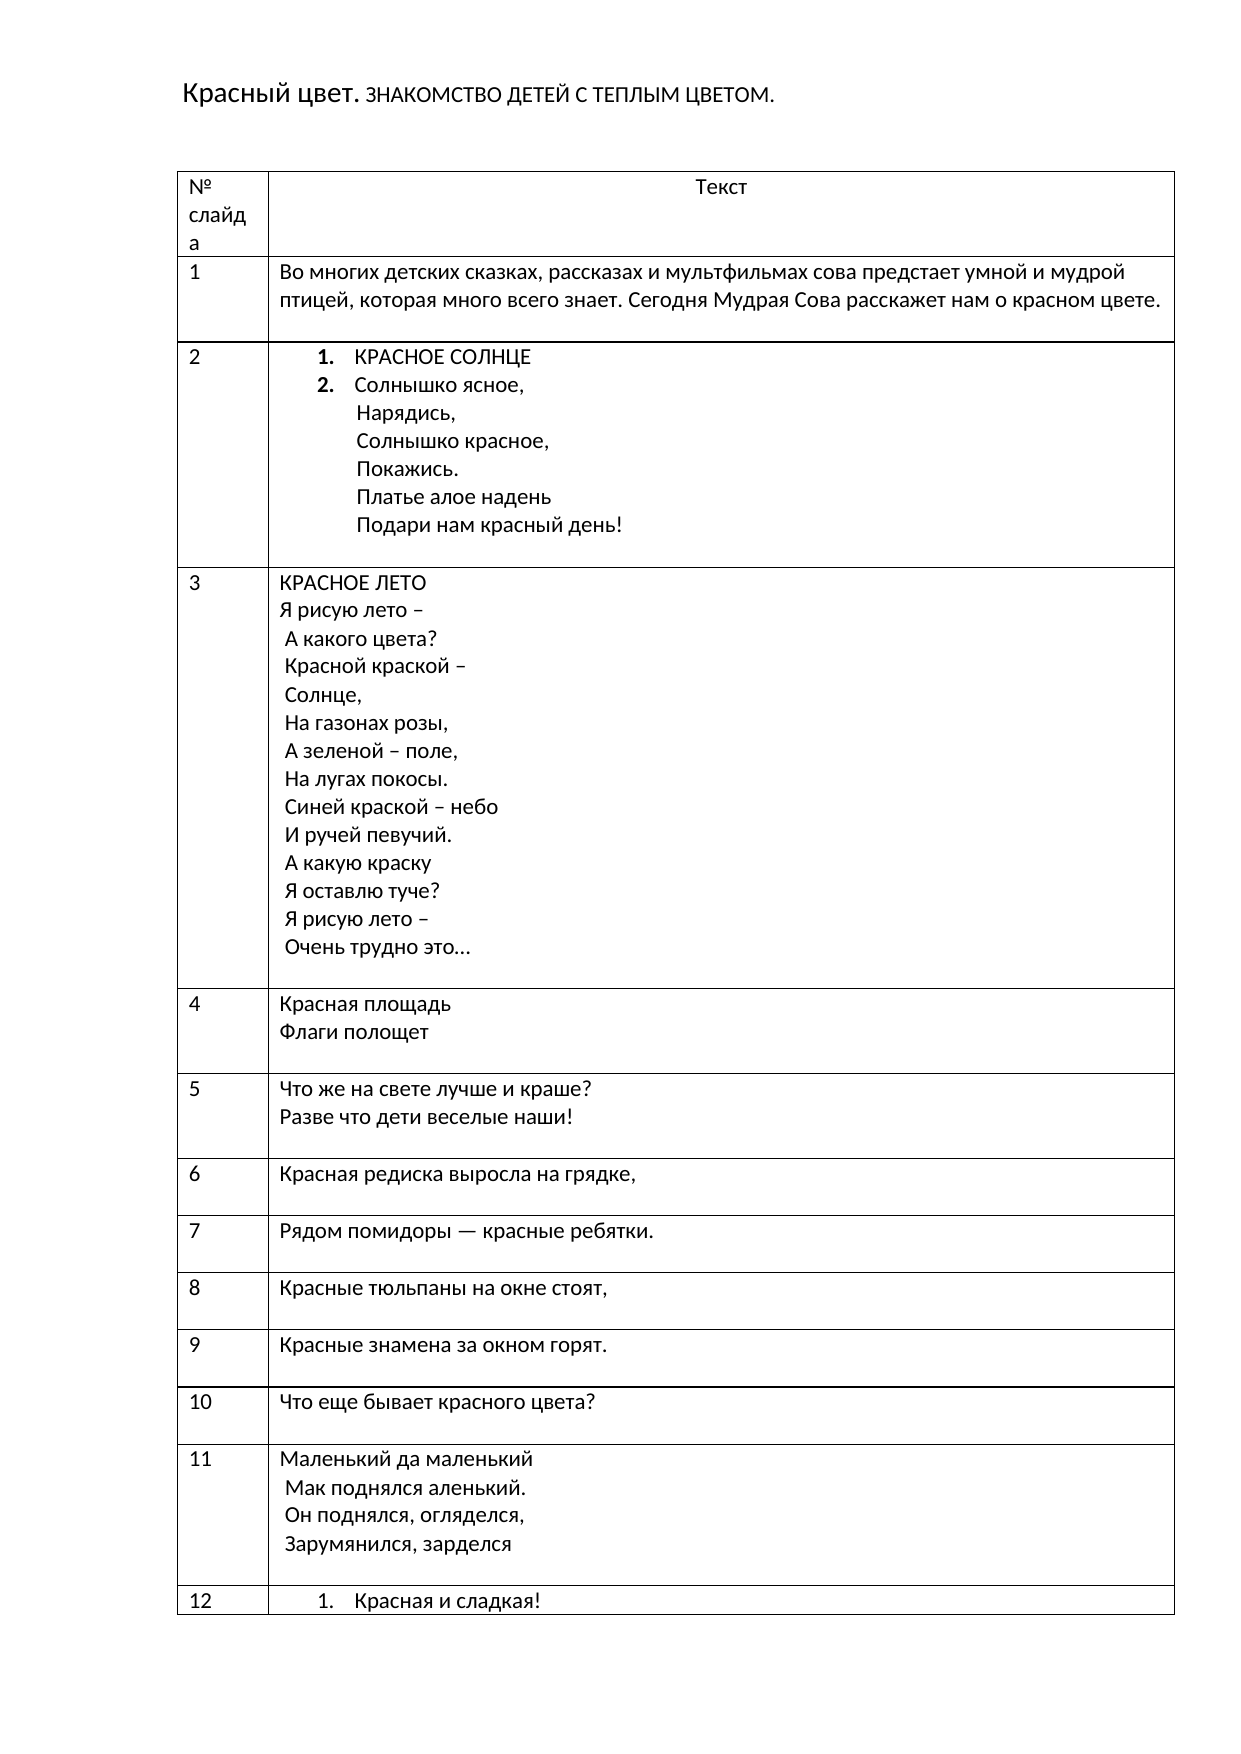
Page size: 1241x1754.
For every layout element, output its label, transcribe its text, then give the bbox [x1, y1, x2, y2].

table_cell Маленький да маленький Мак поднялся аленький. Он поднялся, огляделся, Зарумянился, зарделся [269, 1445, 1174, 1585]
table_cell 8 [178, 1273, 268, 1329]
table_cell Красная площадь Флаги полощет [269, 989, 1174, 1073]
table_cell Что же на свете лучше и краше? Разве что дети веселые наши! [269, 1074, 1174, 1158]
table_cell КРАСНОЕ СОЛНЦЕ Солнышко ясное, Нарядись, Солнышко красное, Покажись. Платье алое надень Подари нам красный день! [269, 343, 1174, 567]
table_cell 6 [178, 1159, 268, 1215]
table_cell 10 [178, 1388, 268, 1443]
table_header Текст [269, 172, 1174, 256]
table_cell 3 [178, 568, 268, 988]
table_cell Во многих детских сказках, рассказах и мультфильмах сова предстает умной и мудрой птицей, которая много всего знает. Сегодня Мудрая Сова расскажет нам о красном цвете. [269, 257, 1174, 341]
table_cell 5 [178, 1074, 268, 1158]
table_cell 12 [178, 1586, 268, 1614]
table_header № слайда [178, 172, 268, 256]
table_cell Красная редиска выросла на грядке, [269, 1159, 1174, 1215]
table_cell 7 [178, 1216, 268, 1272]
table_cell Красные знамена за окном горят. [269, 1330, 1174, 1386]
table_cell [269, 1586, 1174, 1614]
table_cell Красные тюльпаны на окне стоят, [269, 1273, 1174, 1329]
table_cell КРАСНОЕ ЛЕТО Я рисую лето – А какого цвета? Красной краской – Солнце, На газонах розы, А зеленой – поле, На лугах покосы. Синей краской – небо И ручей певучий. А какую краску Я оставлю туче? Я рисую лето – Очень трудно это… [269, 568, 1174, 988]
table_cell 11 [178, 1445, 268, 1585]
table_cell Рядом помидоры — красные ребятки. [269, 1216, 1174, 1272]
table_cell Что еще бывает красного цвета? [269, 1388, 1174, 1443]
table_cell 2 [178, 343, 268, 567]
table_cell 4 [178, 989, 268, 1073]
table_cell 9 [178, 1330, 268, 1386]
table_cell 1 [178, 257, 268, 341]
